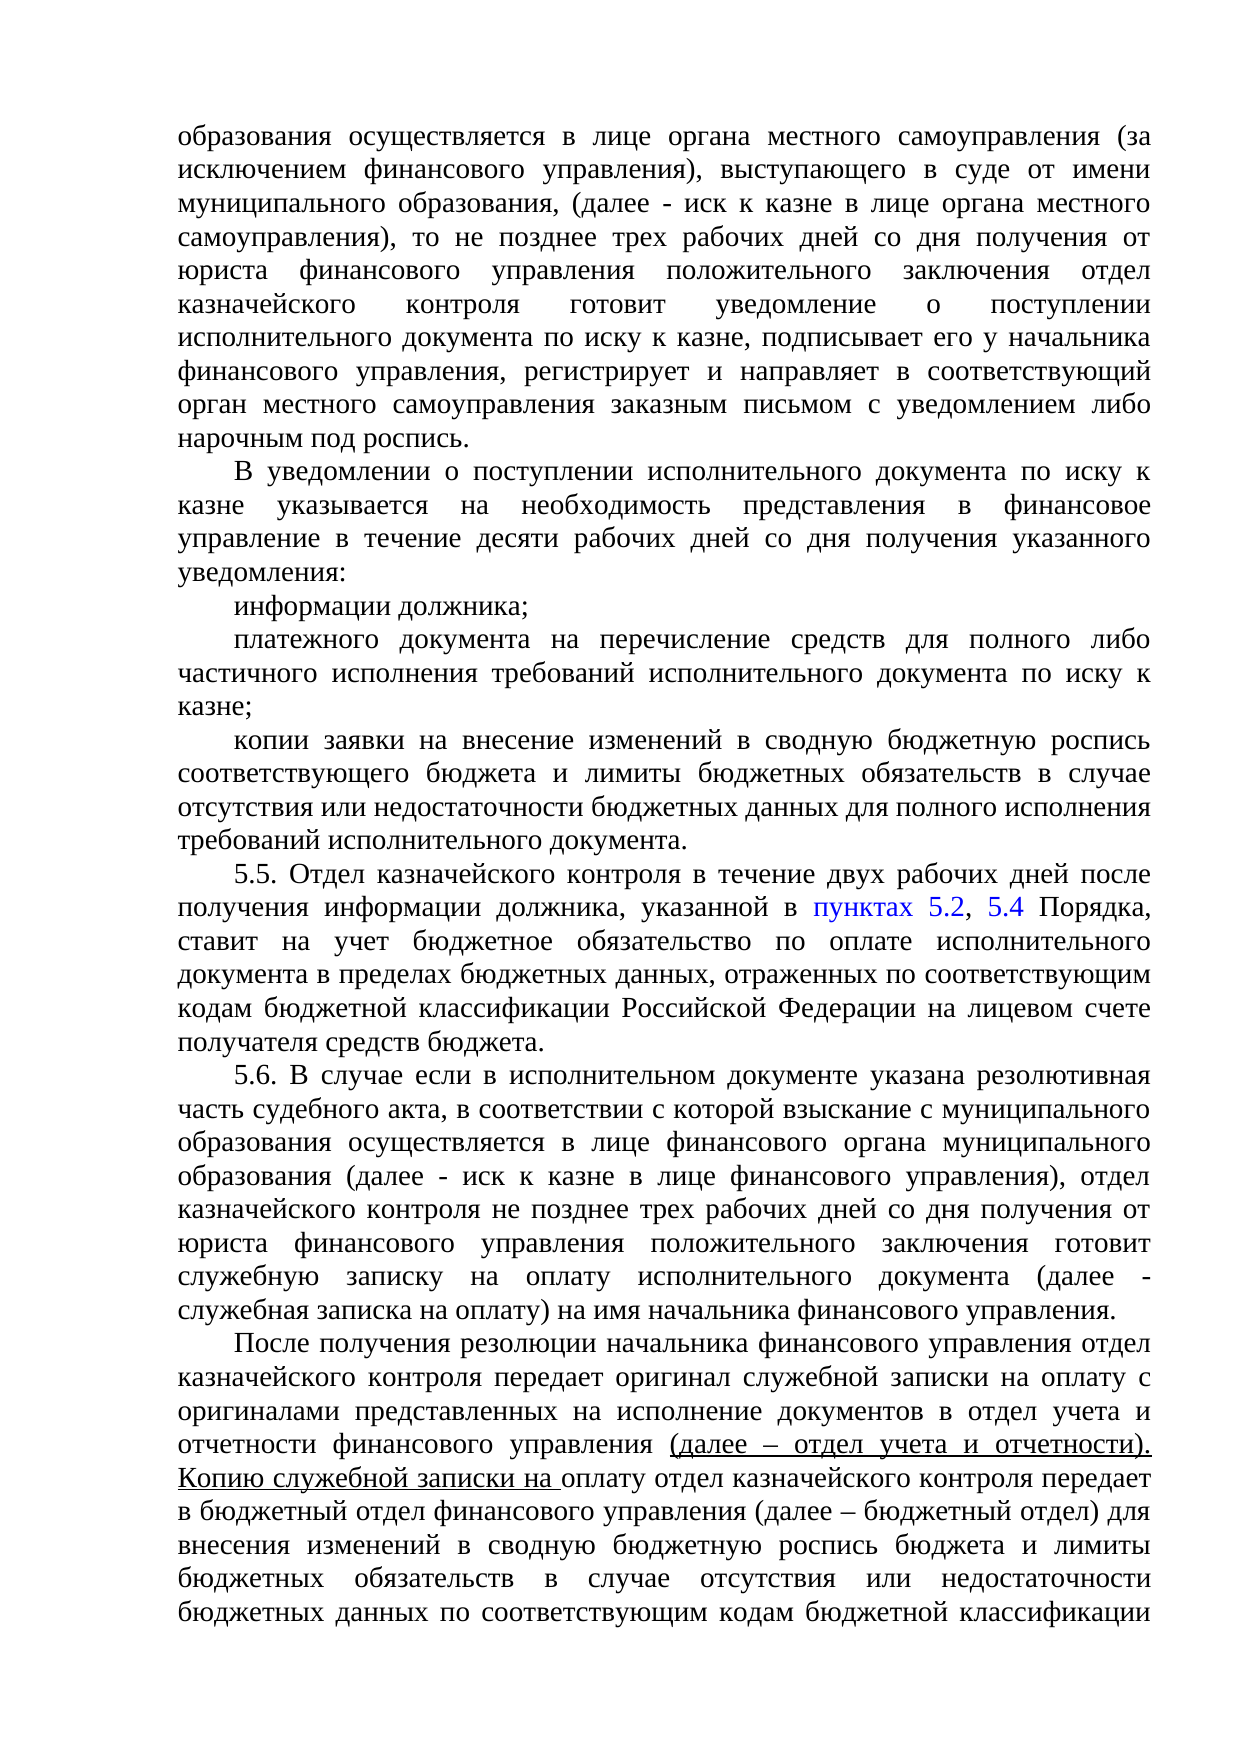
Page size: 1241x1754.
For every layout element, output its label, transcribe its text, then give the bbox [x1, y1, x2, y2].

text 5.6. В случае если в исполнительном документе указана резолютивная часть судебного акта, в соответствии с которой взыскание с муниципального образования осуществляется в лице финансового органа муниципального образования (далее - иск к казне в лице финансового управления), отдел казначейского контроля не позднее трех рабочих дней со дня получения от юриста финансового управления положительного заключения готовит служебную записку на оплату исполнительного документа (далее - служебная записка на оплату) на имя начальника финансового управления. [177, 1057, 1152, 1326]
text платежного документа на перечисление средств для полного либо частичного исполнения требований исполнительного документа по иску к казне; [177, 621, 1152, 722]
text информации должника; [177, 588, 1152, 621]
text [177, 118, 1152, 453]
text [177, 1326, 1152, 1627]
text 5.5. Отдел казначейского контроля в течение двух рабочих дней после получения информации должника, указанной в пунктах 5.2, 5.4 Порядка, ставит на учет бюджетное обязательство по оплате исполнительного документа в пределах бюджетных данных, отраженных по соответствующим кодам бюджетной классификации Российской Федерации на лицевом счете получателя средств бюджета. [177, 856, 1152, 1057]
text В уведомлении о поступлении исполнительного документа по иску к казне указывается на необходимость представления в финансовое управление в течение десяти рабочих дней со дня получения указанного уведомления: [177, 453, 1152, 588]
text копии заявки на внесение изменений в сводную бюджетную роспись соответствующего бюджета и лимиты бюджетных обязательств в случае отсутствия или недостаточности бюджетных данных для полного исполнения требований исполнительного документа. [177, 722, 1152, 856]
